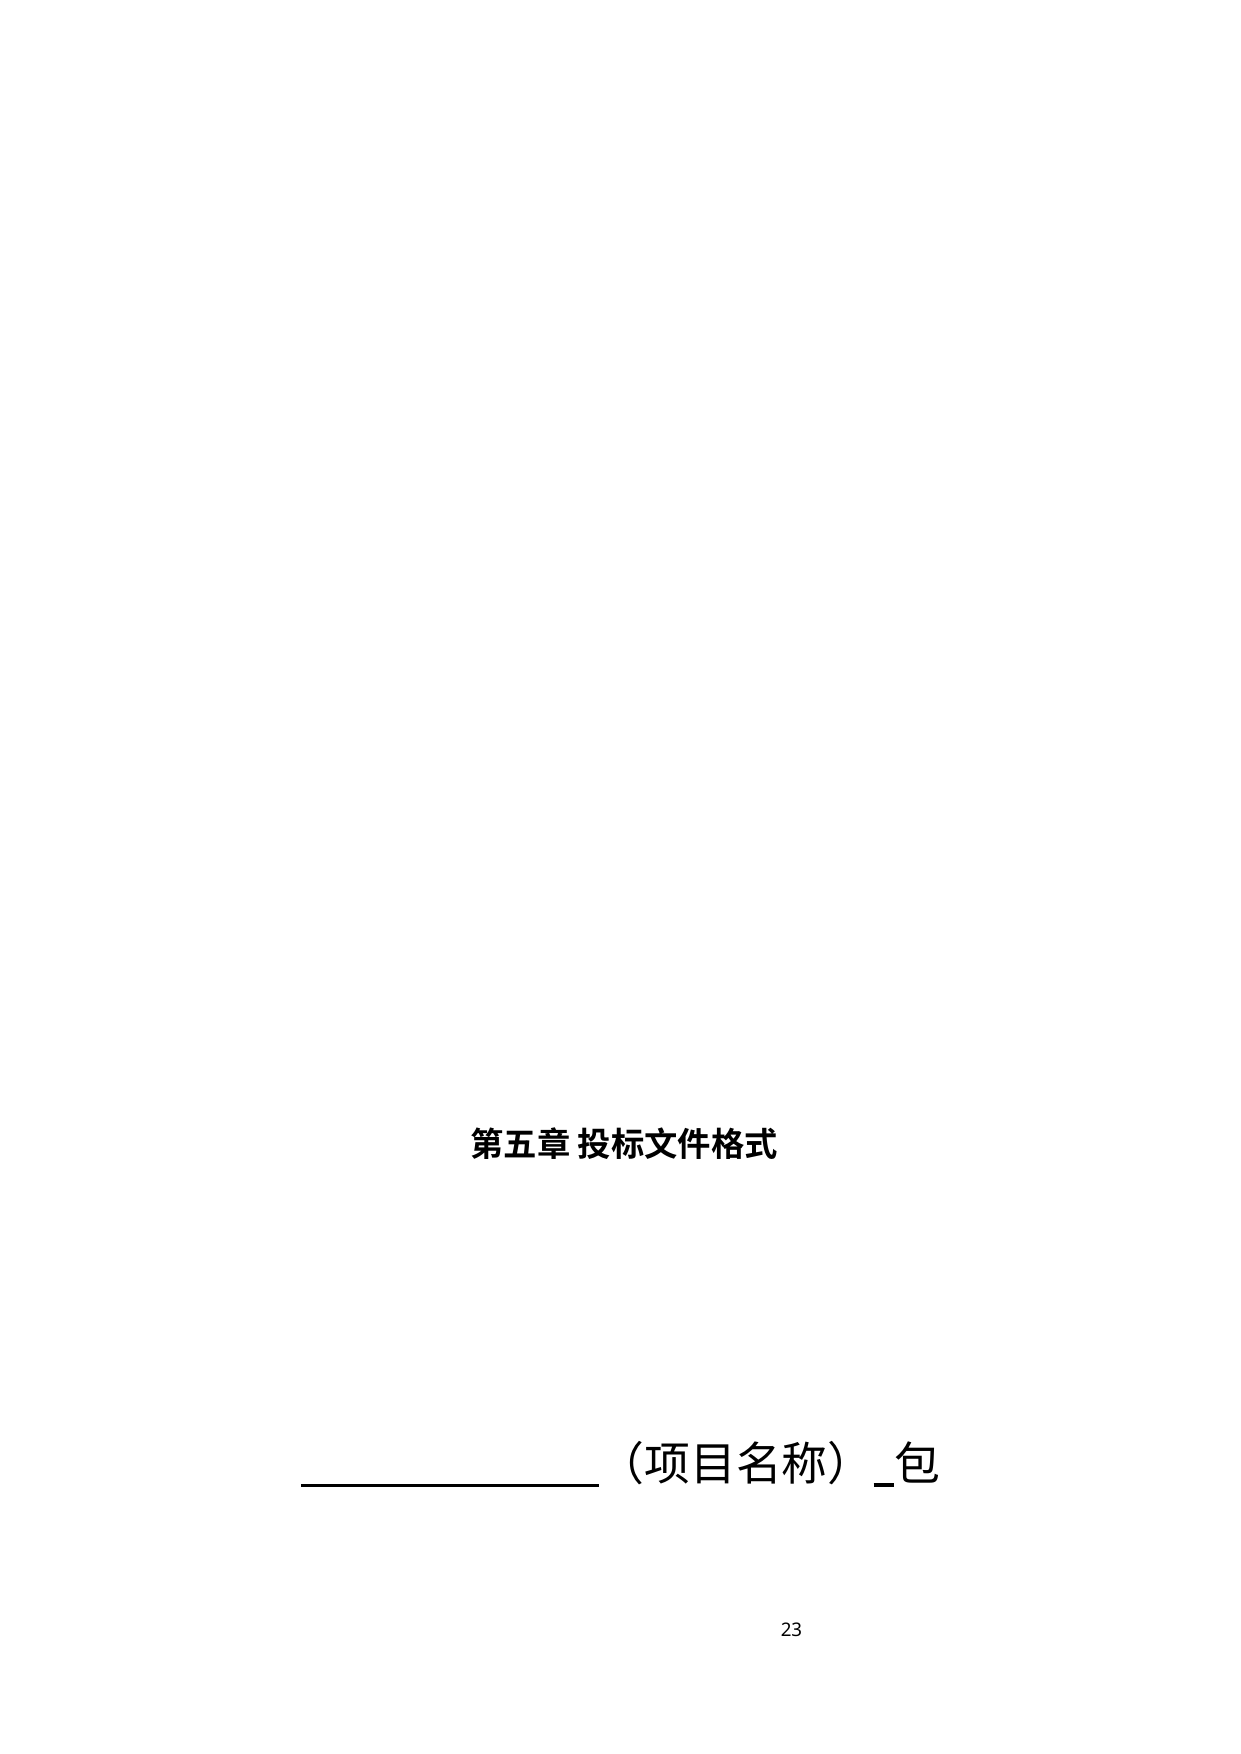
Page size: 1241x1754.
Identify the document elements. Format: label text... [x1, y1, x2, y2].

title 第五章 投标文件格式 [159, 1102, 1088, 1181]
text （项目名称） 包 [159, 1421, 1081, 1500]
